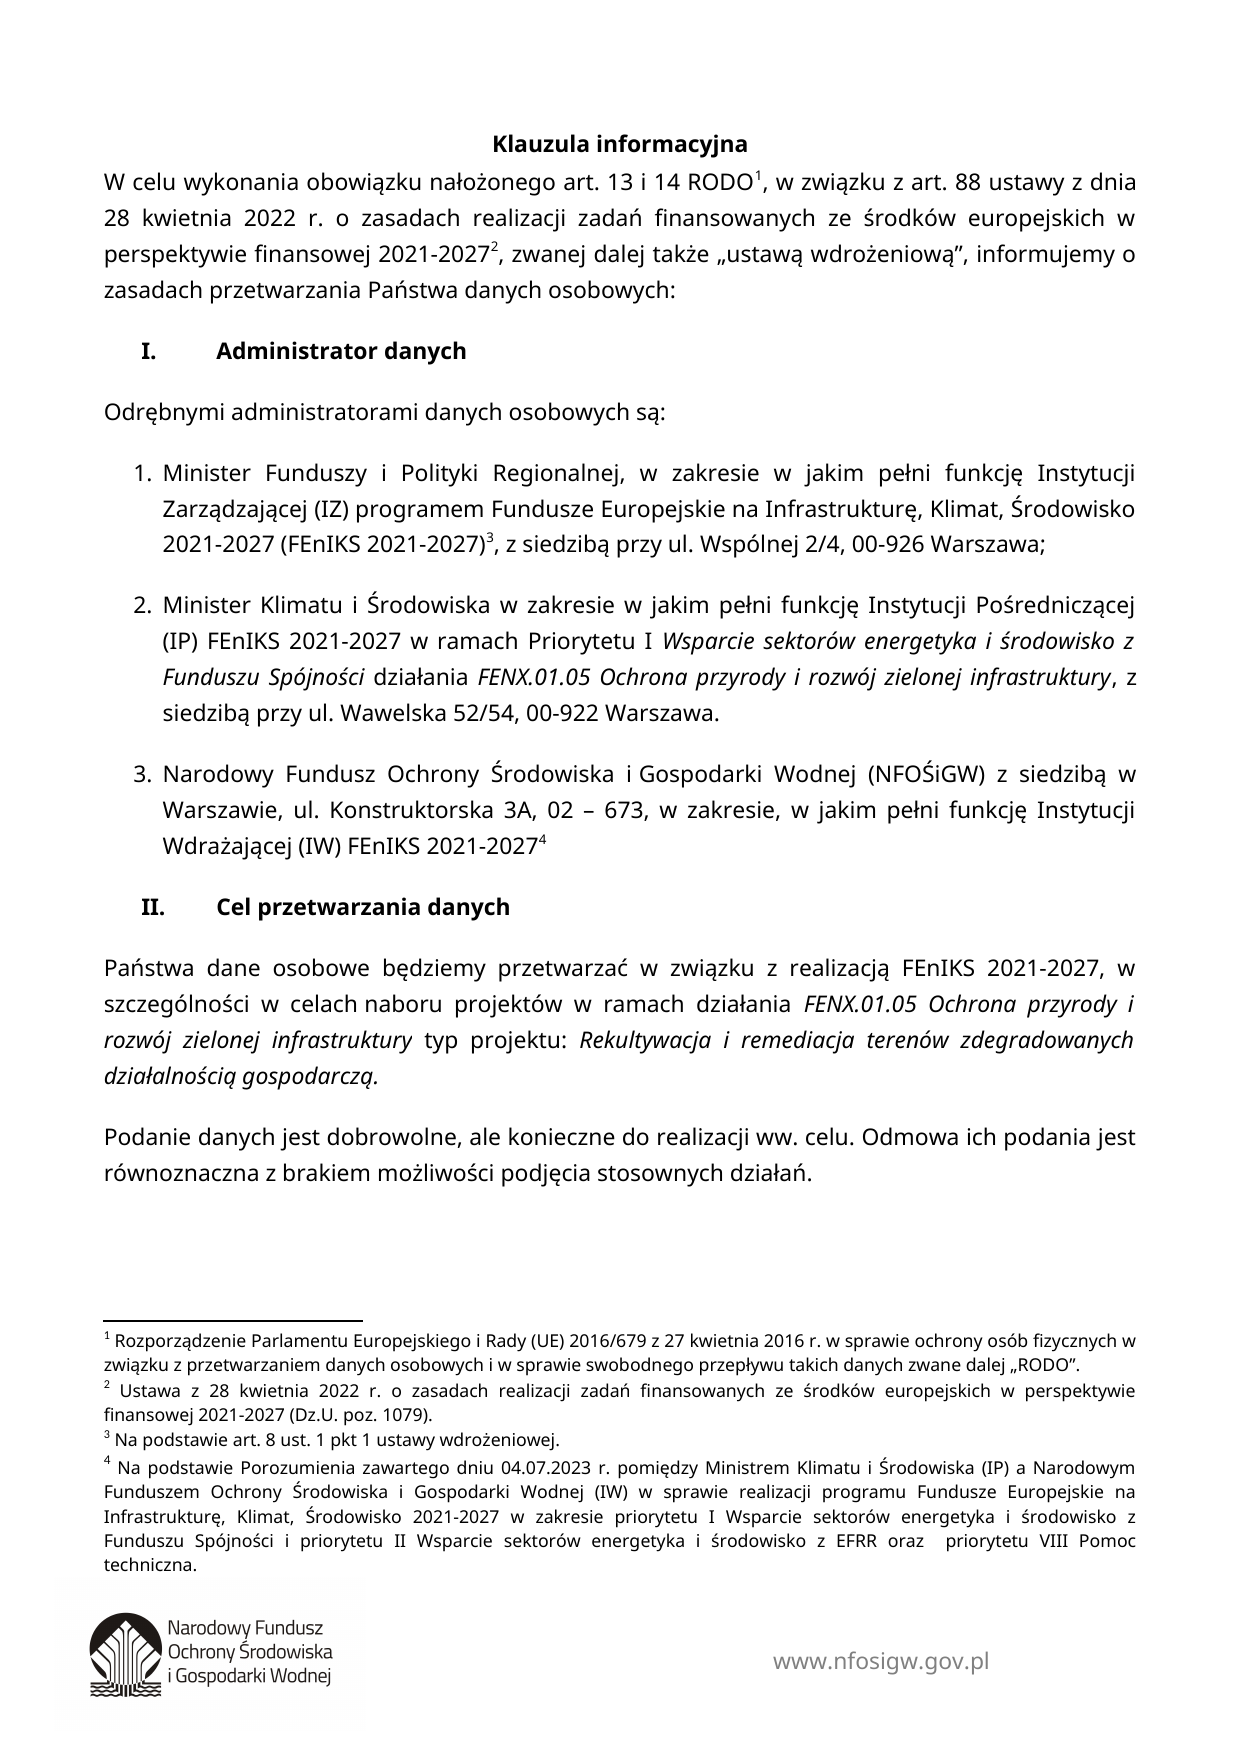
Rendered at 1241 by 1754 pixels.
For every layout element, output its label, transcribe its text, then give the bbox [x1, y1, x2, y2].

text Państwa dane osobowe będziemy przetwarzać w związku z realizacją FEnIKS 2021-2027, w szczególności w celach naboru projektów w ramach działania FENX.01.05 Ochrona przyrody i rozwój zielonej infrastruktury typ projektu: Rekultywacja i remediacja terenów zdegradowanych działalnością gospodarczą. [103, 952, 1137, 1091]
list Minister Klimatu i Środowiska w zakresie w jakim pełni funkcję Instytucji Pośredniczącej (IP) FEnIKS 2021-2027 w ramach Priorytetu I Wsparcie sektorów energetyka i środowisko z Funduszu Spójności działania FENX.01.05 Ochrona przyrody i rozwój zielonej infrastruktury, z siedzibą przy ul. Wawelska 52/54, 00-922 Warszawa. [133, 589, 1137, 728]
list Administrator danych [141, 335, 1137, 366]
text Klauzula informacyjna [103, 128, 1137, 160]
list Minister Funduszy i Polityki Regionalnej, w zakresie w jakim pełni funkcję Instytucji Zarządzającej (IZ) programem Fundusze Europejskie na Infrastrukturę, Klimat, Środowisko 2021-2027 (FEnIKS 2021-2027), z siedzibą przy ul. Wspólnej 2/4, 00-926 Warszawa; [133, 457, 1137, 560]
list Narodowy Fundusz Ochrony Środowiska i Gospodarki Wodnej (NFOŚiGW) z siedzibą w Warszawie, ul. Konstruktorska 3A, 02 – 673, w zakresie, w jakim pełni funkcję Instytucji Wdrażającej (IW) FEnIKS 2021-2027 [133, 758, 1137, 861]
text Odrębnymi administratorami danych osobowych są: [103, 396, 1137, 427]
text Podanie danych jest dobrowolne, ale konieczne do realizacji ww. celu. Odmowa ich podania jest równoznaczna z brakiem możliwości podjęcia stosownych działań. [103, 1121, 1137, 1188]
picture [53, 1577, 366, 1731]
list Cel przetwarzania danych [141, 891, 1137, 922]
text W celu wykonania obowiązku nałożonego art. 13 i 14 RODO, w związku z art. 88 ustawy z dnia 28 kwietnia 2022 r. o zasadach realizacji zadań finansowanych ze środków europejskich w perspektywie finansowej 2021-2027, zwanej dalej także „ustawą wdrożeniową”, informujemy o zasadach przetwarzania Państwa danych osobowych: [103, 166, 1137, 305]
